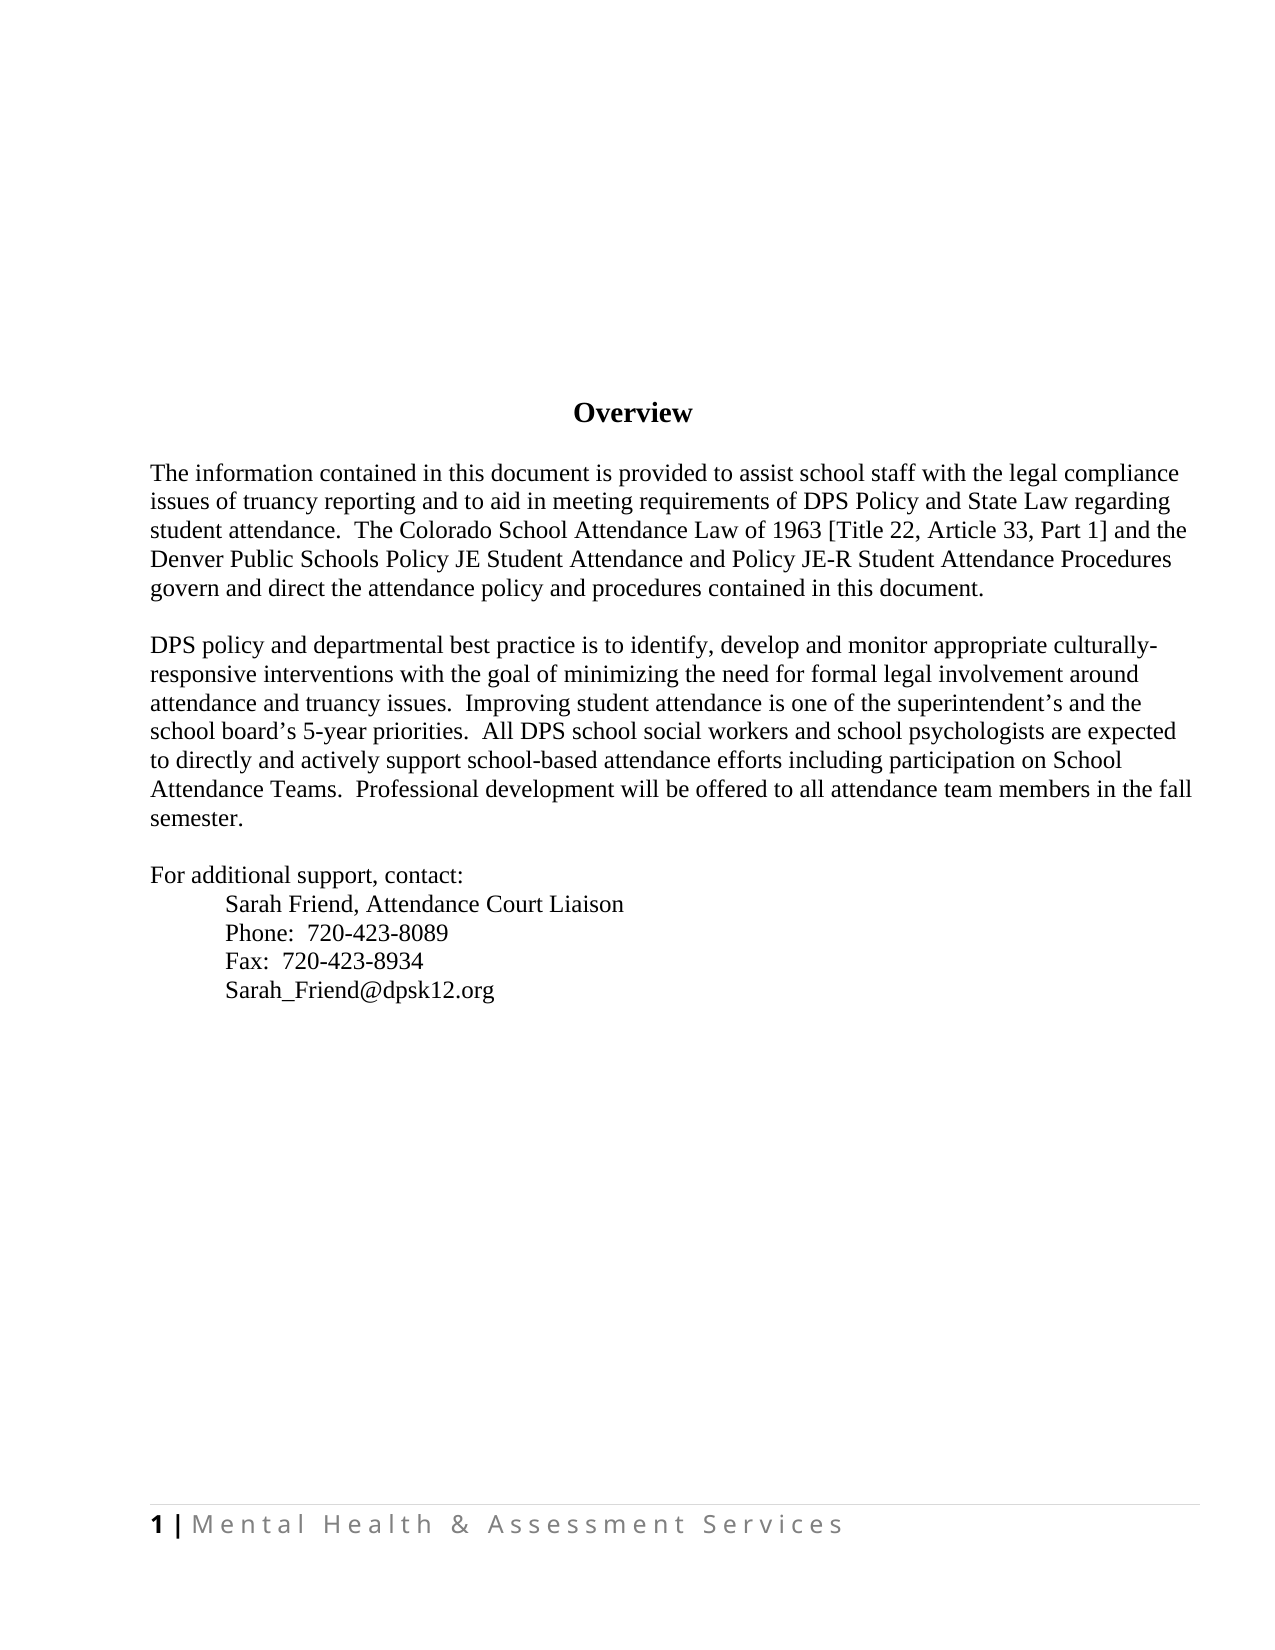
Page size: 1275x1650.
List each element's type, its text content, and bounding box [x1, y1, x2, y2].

text The information contained in this document is provided to assist school staff with the legal compliance issues of truancy reporting and to aid in meeting requirements of DPS Policy and State Law regarding student attendance. The Colorado School Attendance Law of 1963 [Title 22, Article 33, Part 1] and the Denver Public Schools Policy JE Student Attendance and Policy JE-R Student Attendance Procedures govern and direct the attendance policy and procedures contained in this document. [150, 458, 1200, 601]
text Phone: 720-423-8089 [225, 918, 1200, 946]
text Overview [150, 395, 1200, 429]
text Sarah_Friend@dpsk12.org [225, 975, 1200, 1004]
text For additional support, contact: [150, 860, 1200, 889]
text Sarah Friend, Attendance Court Liaison [225, 889, 1200, 918]
text Fax: 720-423-8934 [225, 946, 1200, 975]
text DPS policy and departmental best practice is to identify, develop and monitor appropriate culturally-responsive interventions with the goal of minimizing the need for formal legal involvement around attendance and truancy issues. Improving student attendance is one of the superintendent’s and the school board’s 5-year priorities. All DPS school social workers and school psychologists are expected to directly and actively support school-based attendance efforts including participation on School Attendance Teams. Professional development will be offered to all attendance team members in the fall semester. [150, 630, 1200, 831]
